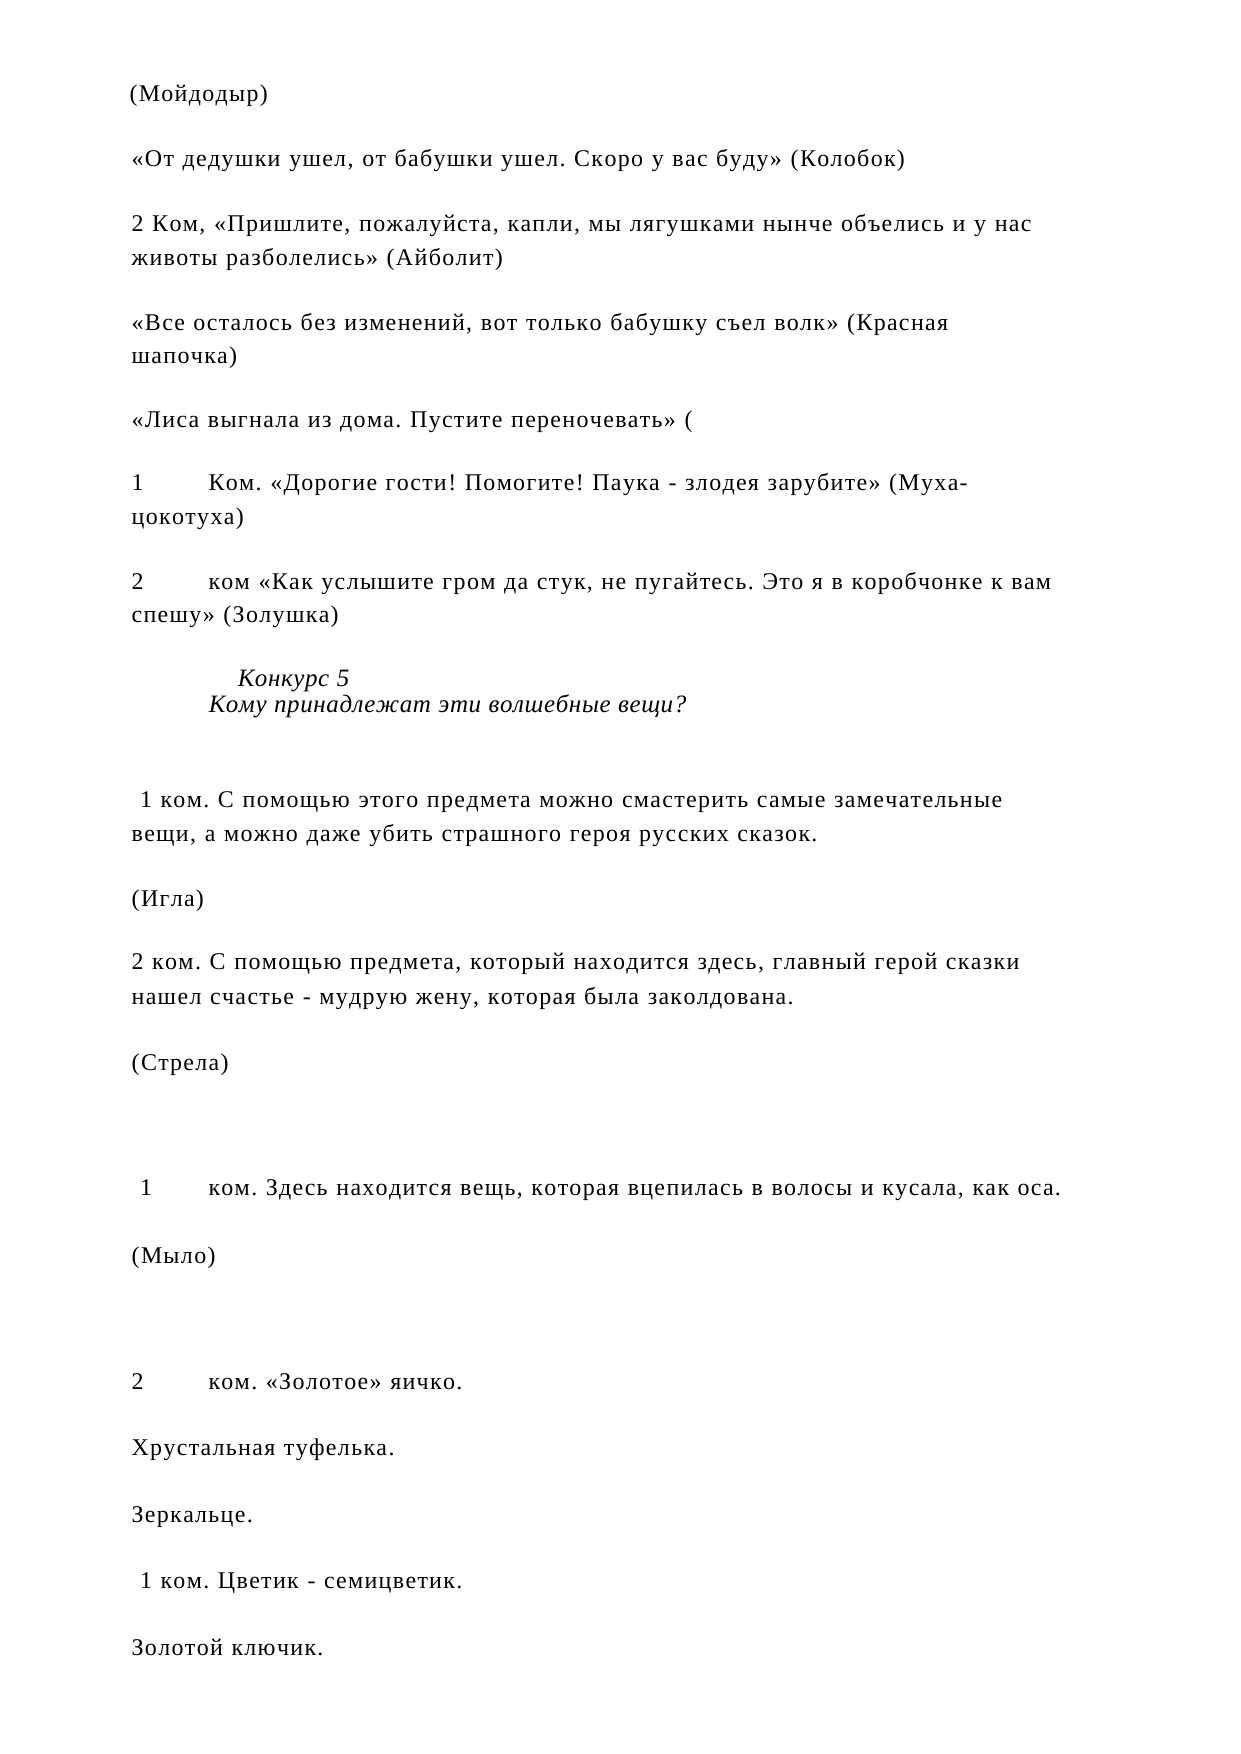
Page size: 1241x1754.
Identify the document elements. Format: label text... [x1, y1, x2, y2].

text (Игла) [131, 887, 1116, 911]
text «От дедушки ушел, от бабушки ушел. Скоро у вас буду» (Колобок) [131, 147, 1116, 171]
text Конкурс 5 [238, 667, 1116, 692]
text Зеркальце. [131, 1469, 1116, 1535]
list ком. Здесь находится вещь, которая вцепилась в волосы и кусала, как оса. (Мыло) [131, 1140, 1070, 1278]
text (Стрела) [131, 1051, 1116, 1075]
list ком. «Золотое» яичко. [131, 1336, 1116, 1402]
text 1 ком. Цветик - семицветик. [131, 1535, 1116, 1602]
text (Мойдодыр) [129, 82, 1116, 106]
text «Все осталось без изменений, вот только бабушку съел волк» (Красная шапочка) [131, 304, 1056, 370]
text Кому принадлежат эти волшебные вещи? [208, 692, 1116, 717]
text «Лиса выгнала из дома. Пустите переночевать» ( [131, 408, 1116, 432]
text Хрустальная туфелька. [131, 1402, 1116, 1469]
list ком «Как услышите гром да стук, не пугайтесь. Это я в коробчонке к вам спешу» (Золушка) [131, 563, 1056, 629]
text 2 ком. С помощью предмета, который находится здесь, главный герой сказки нашел счастье - мудрую жену, которая была заколдована. [131, 942, 1089, 1011]
text Золотой ключик. [131, 1602, 1116, 1668]
text 1 ком. С помощью этого предмета можно смастерить самые замечательные вещи, а можно даже убить страшного героя русских сказок. [131, 780, 1070, 848]
text 2 Ком, «Пришлите, пожалуйста, капли, мы лягушками нынче объелись и у нас животы разболелись» (Айболит) [131, 204, 1056, 272]
list Ком. «Дорогие гости! Помогите! Паука - злодея зарубите» (Муха- цокотуха) [131, 464, 1056, 531]
